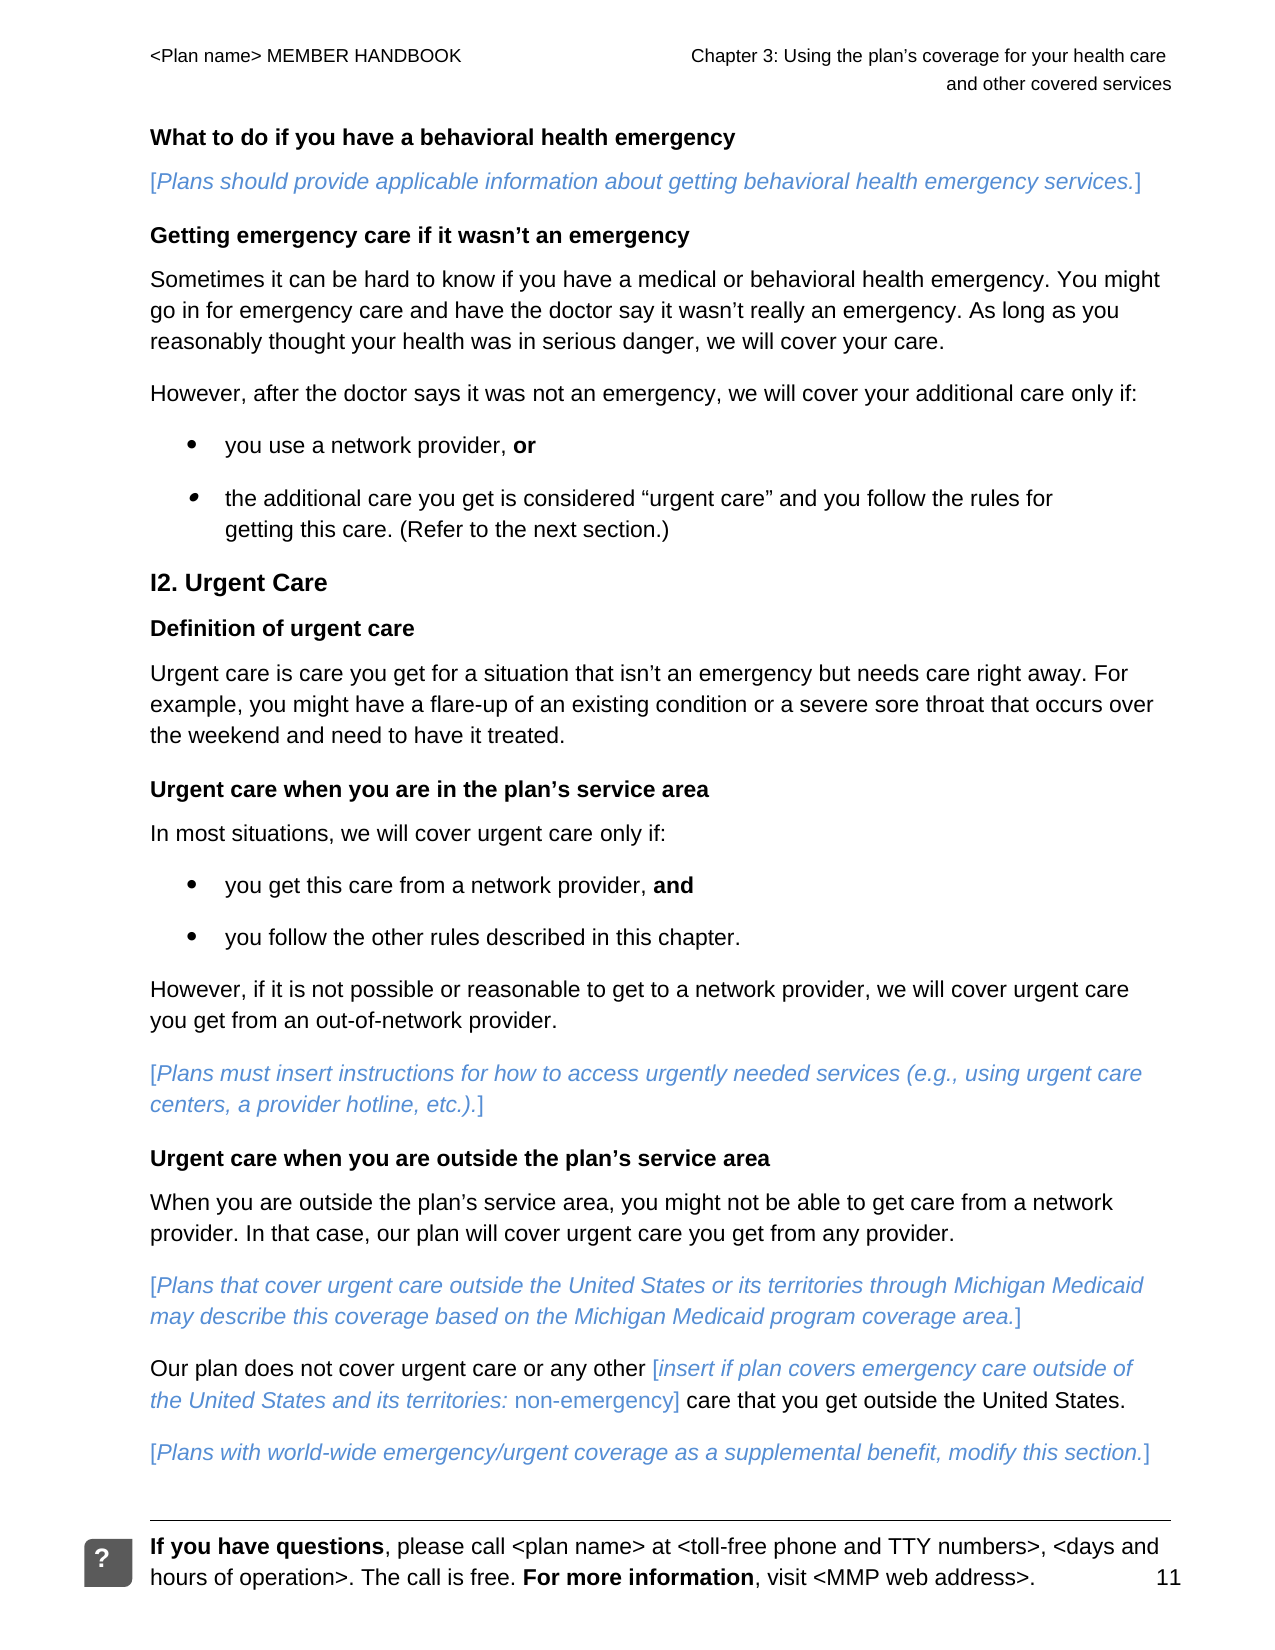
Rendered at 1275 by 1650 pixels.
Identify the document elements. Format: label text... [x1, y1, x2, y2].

text What to do if you have a behavioral health emergency [150, 118, 1096, 152]
text Sometimes it can be hard to know if you have a medical or behavioral health emergency. You might go in for emergency care and have the doctor say it wasn’t really an emergency. As long as you reasonably thought your health was in serious danger, we will cover your care. [150, 262, 1171, 356]
text Definition of urgent care [150, 610, 1096, 643]
text Getting emergency care if it wasn’t an emergency [150, 216, 1096, 250]
text However, if it is not possible or reasonable to get to a network provider, we will cover urgent care you get from an out-of-network provider. [150, 973, 1171, 1035]
text [Plans with world-wide emergency/urgent coverage as a supplemental benefit, modify this section.] [150, 1435, 1171, 1466]
text Urgent care when you are outside the plan’s service area [150, 1139, 1096, 1173]
text [Plans must insert instructions for how to access urgently needed services (e.g., using urgent care centers, a provider hotline, etc.).] [150, 1056, 1171, 1118]
list you use a network provider, or [187, 429, 1096, 460]
text When you are outside the plan’s service area, you might not be able to get care from a network provider. In that case, our plan will cover urgent care you get from any provider. [150, 1185, 1171, 1248]
text However, after the doctor says it was not an emergency, we will cover your additional care only if: [150, 377, 1171, 408]
text In most situations, we will cover urgent care only if: [150, 816, 1171, 848]
text [Plans should provide applicable information about getting behavioral health emergency services.] [150, 164, 1171, 196]
list the additional care you get is considered “urgent care” and you follow the rules for getting this care. (Refer to the next section.) [187, 481, 1096, 543]
text [Plans that cover urgent care outside the United States or its territories through Michigan Medicaid may describe this coverage based on the Michigan Medicaid program coverage area.] [150, 1268, 1171, 1331]
text Urgent care when you are in the plan’s service area [150, 771, 1096, 804]
text Our plan does not cover urgent care or any other [insert if plan covers emergency care outside of the United States and its territories: non-emergency] care that you get outside the United States. [150, 1352, 1171, 1414]
subtitle I2. Urgent Care [150, 564, 1096, 598]
list you follow the other rules described in this chapter. [187, 921, 1096, 952]
text Urgent care is care you get for a situation that isn’t an emergency but needs care right away. For example, you might have a flare-up of an existing condition or a severe sore throat that occurs over the weekend and need to have it treated. [150, 656, 1171, 750]
list you get this care from a network provider, and [187, 868, 1096, 900]
